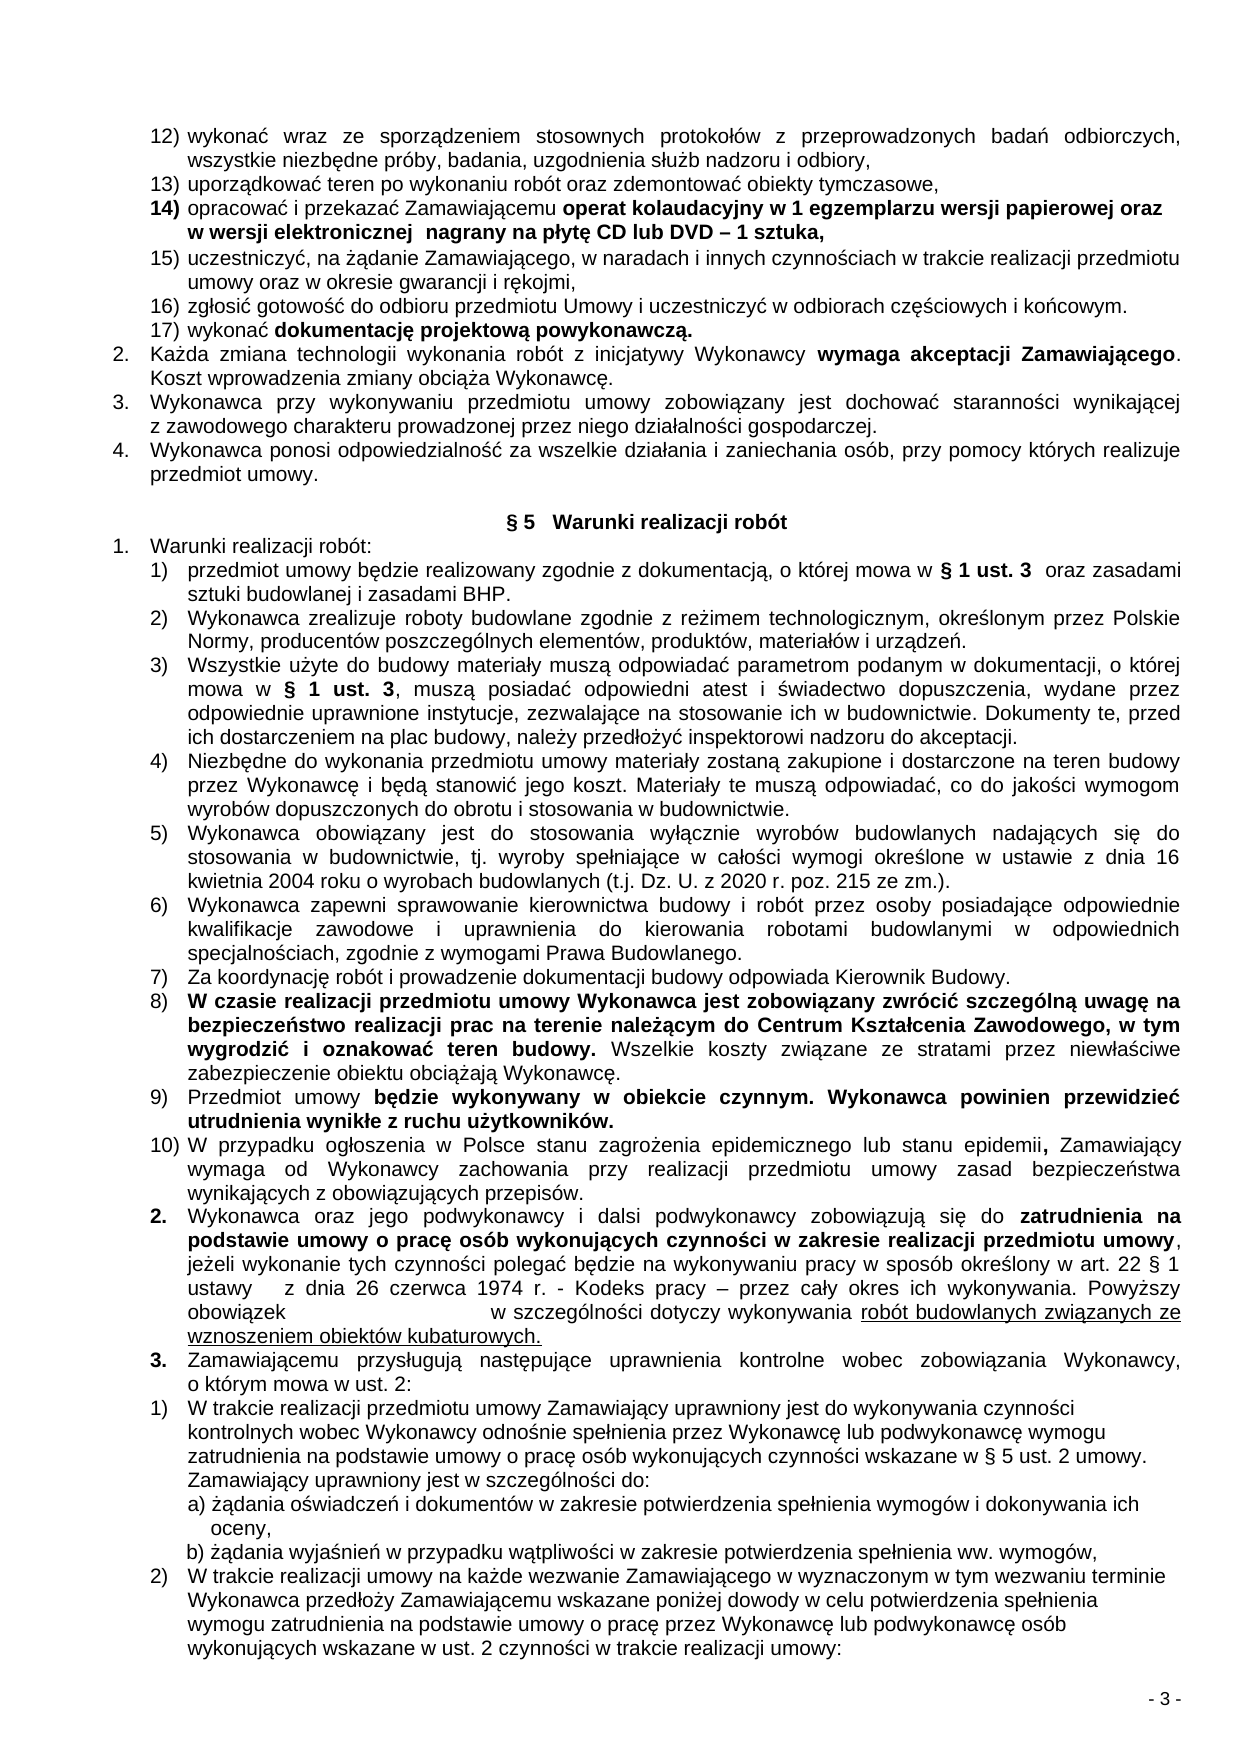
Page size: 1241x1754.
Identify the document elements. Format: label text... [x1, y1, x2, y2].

list W trakcie realizacji umowy na każde wezwanie Zamawiającego w wyznaczonym w tym wezwaniu terminie Wykonawca przedłoży Zamawiającemu wskazane poniżej dowody w celu potwierdzenia spełnienia wymogu zatrudnienia na podstawie umowy o pracę przez Wykonawcę lub podwykonawcę osób wykonujących wskazane w ust. 2 czynności w trakcie realizacji umowy: [150, 1564, 1181, 1659]
list Każda zmiana technologii wykonania robót z inicjatywy Wykonawcy wymaga akceptacji Zamawiającego. Koszt wprowadzenia zmiany obciąża Wykonawcę. [112, 342, 1181, 390]
list wykonać wraz ze sporządzeniem stosownych protokołów z przeprowadzonych badań odbiorczych, wszystkie niezbędne próby, badania, uzgodnienia służb nadzoru i odbiory, [150, 124, 1181, 172]
list Warunki realizacji robót: [112, 533, 1181, 557]
list Wykonawca przy wykonywaniu przedmiotu umowy zobowiązany jest dochować staranności wynikającej z zawodowego charakteru prowadzonej przez niego działalności gospodarczej. [112, 390, 1181, 438]
list W czasie realizacji przedmiotu umowy Wykonawca jest zobowiązany zwrócić szczególną uwagę na bezpieczeństwo realizacji prac na terenie należącym do Centrum Kształcenia Zawodowego, w tym wygrodzić i oznakować teren budowy. Wszelkie koszty związane ze stratami przez niewłaściwe zabezpieczenie obiektu obciążają Wykonawcę. [150, 989, 1181, 1084]
list Za koordynację robót i prowadzenie dokumentacji budowy odpowiada Kierownik Budowy. [150, 965, 1181, 989]
text § 5 Warunki realizacji robót [112, 509, 1181, 533]
list Wykonawca zapewni sprawowanie kierownictwa budowy i robót przez osoby posiadające odpowiednie kwalifikacje zawodowe i uprawnienia do kierowania robotami budowlanymi w odpowiednich specjalnościach, zgodnie z wymogami Prawa Budowlanego. [150, 893, 1181, 965]
list opracować i przekazać Zamawiającemu operat kolaudacyjny w 1 egzemplarzu wersji papierowej oraz w wersji elektronicznej nagrany na płytę CD lub DVD – 1 sztuka, [150, 196, 1181, 246]
text Zamawiający uprawniony jest w szczególności do: [187, 1468, 1181, 1492]
text a) żądania oświadczeń i dokumentów w zakresie potwierdzenia spełnienia wymogów i dokonywania ich [187, 1492, 1181, 1516]
list zgłosić gotowość do odbioru przedmiotu Umowy i uczestniczyć w odbiorach częściowych i końcowym. [150, 294, 1181, 318]
list Wykonawca zrealizuje roboty budowlane zgodnie z reżimem technologicznym, określonym przez Polskie Normy, producentów poszczególnych elementów, produktów, materiałów i urządzeń. [150, 605, 1181, 653]
list W trakcie realizacji przedmiotu umowy Zamawiający uprawniony jest do wykonywania czynności kontrolnych wobec Wykonawcy odnośnie spełnienia przez Wykonawcę lub podwykonawcę wymogu zatrudnienia na podstawie umowy o pracę osób wykonujących czynności wskazane w § 5 ust. 2 umowy. [150, 1396, 1181, 1468]
list uporządkować teren po wykonaniu robót oraz zdemontować obiekty tymczasowe, [150, 172, 1181, 196]
list Wykonawca obowiązany jest do stosowania wyłącznie wyrobów budowlanych nadających się do stosowania w budownictwie, tj. wyroby spełniające w całości wymogi określone w ustawie z dnia 16 kwietnia 2004 roku o wyrobach budowlanych (t.j. Dz. U. z 2020 r. poz. 215 ze zm.). [150, 821, 1181, 893]
list Przedmiot umowy będzie wykonywany w obiekcie czynnym. Wykonawca powinien przewidzieć utrudnienia wynikłe z ruchu użytkowników. [150, 1084, 1181, 1132]
list Wszystkie użyte do budowy materiały muszą odpowiadać parametrom podanym w dokumentacji, o której mowa w § 1 ust. 3, muszą posiadać odpowiedni atest i świadectwo dopuszczenia, wydane przez odpowiednie uprawnione instytucje, zezwalające na stosowanie ich w budownictwie. Dokumenty te, przed ich dostarczeniem na plac budowy, należy przedłożyć inspektorowi nadzoru do akceptacji. [150, 653, 1181, 749]
list Zamawiającemu przysługują następujące uprawnienia kontrolne wobec zobowiązania Wykonawcy, o którym mowa w ust. 2: [150, 1348, 1181, 1396]
list przedmiot umowy będzie realizowany zgodnie z dokumentacją, o której mowa w § 1 ust. 3 oraz zasadami sztuki budowlanej i zasadami BHP. [150, 557, 1181, 605]
text b) żądania wyjaśnień w przypadku wątpliwości w zakresie potwierdzenia spełnienia ww. wymogów, [186, 1540, 1181, 1564]
list Niezbędne do wykonania przedmiotu umowy materiały zostaną zakupione i dostarczone na teren budowy przez Wykonawcę i będą stanowić jego koszt. Materiały te muszą odpowiadać, co do jakości wymogom wyrobów dopuszczonych do obrotu i stosowania w budownictwie. [150, 749, 1181, 821]
list wykonać dokumentację projektową powykonawczą. [150, 318, 1181, 342]
list Wykonawca ponosi odpowiedzialność za wszelkie działania i zaniechania osób, przy pomocy których realizuje przedmiot umowy. [112, 438, 1181, 486]
list uczestniczyć, na żądanie Zamawiającego, w naradach i innych czynnościach w trakcie realizacji przedmiotu umowy oraz w okresie gwarancji i rękojmi, [150, 246, 1181, 294]
text oceny, [187, 1516, 1181, 1540]
list W przypadku ogłoszenia w Polsce stanu zagrożenia epidemicznego lub stanu epidemii, Zamawiający wymaga od Wykonawcy zachowania przy realizacji przedmiotu umowy zasad bezpieczeństwa wynikających z obowiązujących przepisów. [150, 1132, 1181, 1204]
list Wykonawca oraz jego podwykonawcy i dalsi podwykonawcy zobowiązują się do zatrudnienia na podstawie umowy o pracę osób wykonujących czynności w zakresie realizacji przedmiotu umowy, jeżeli wykonanie tych czynności polegać będzie na wykonywaniu pracy w sposób określony w art. 22 § 1 ustawy z dnia 26 czerwca 1974 r. - Kodeks pracy – przez cały okres ich wykonywania. Powyższy obowiązek w szczególności dotyczy wykonywania robót budowlanych związanych ze wznoszeniem obiektów kubaturowych. [150, 1204, 1181, 1348]
